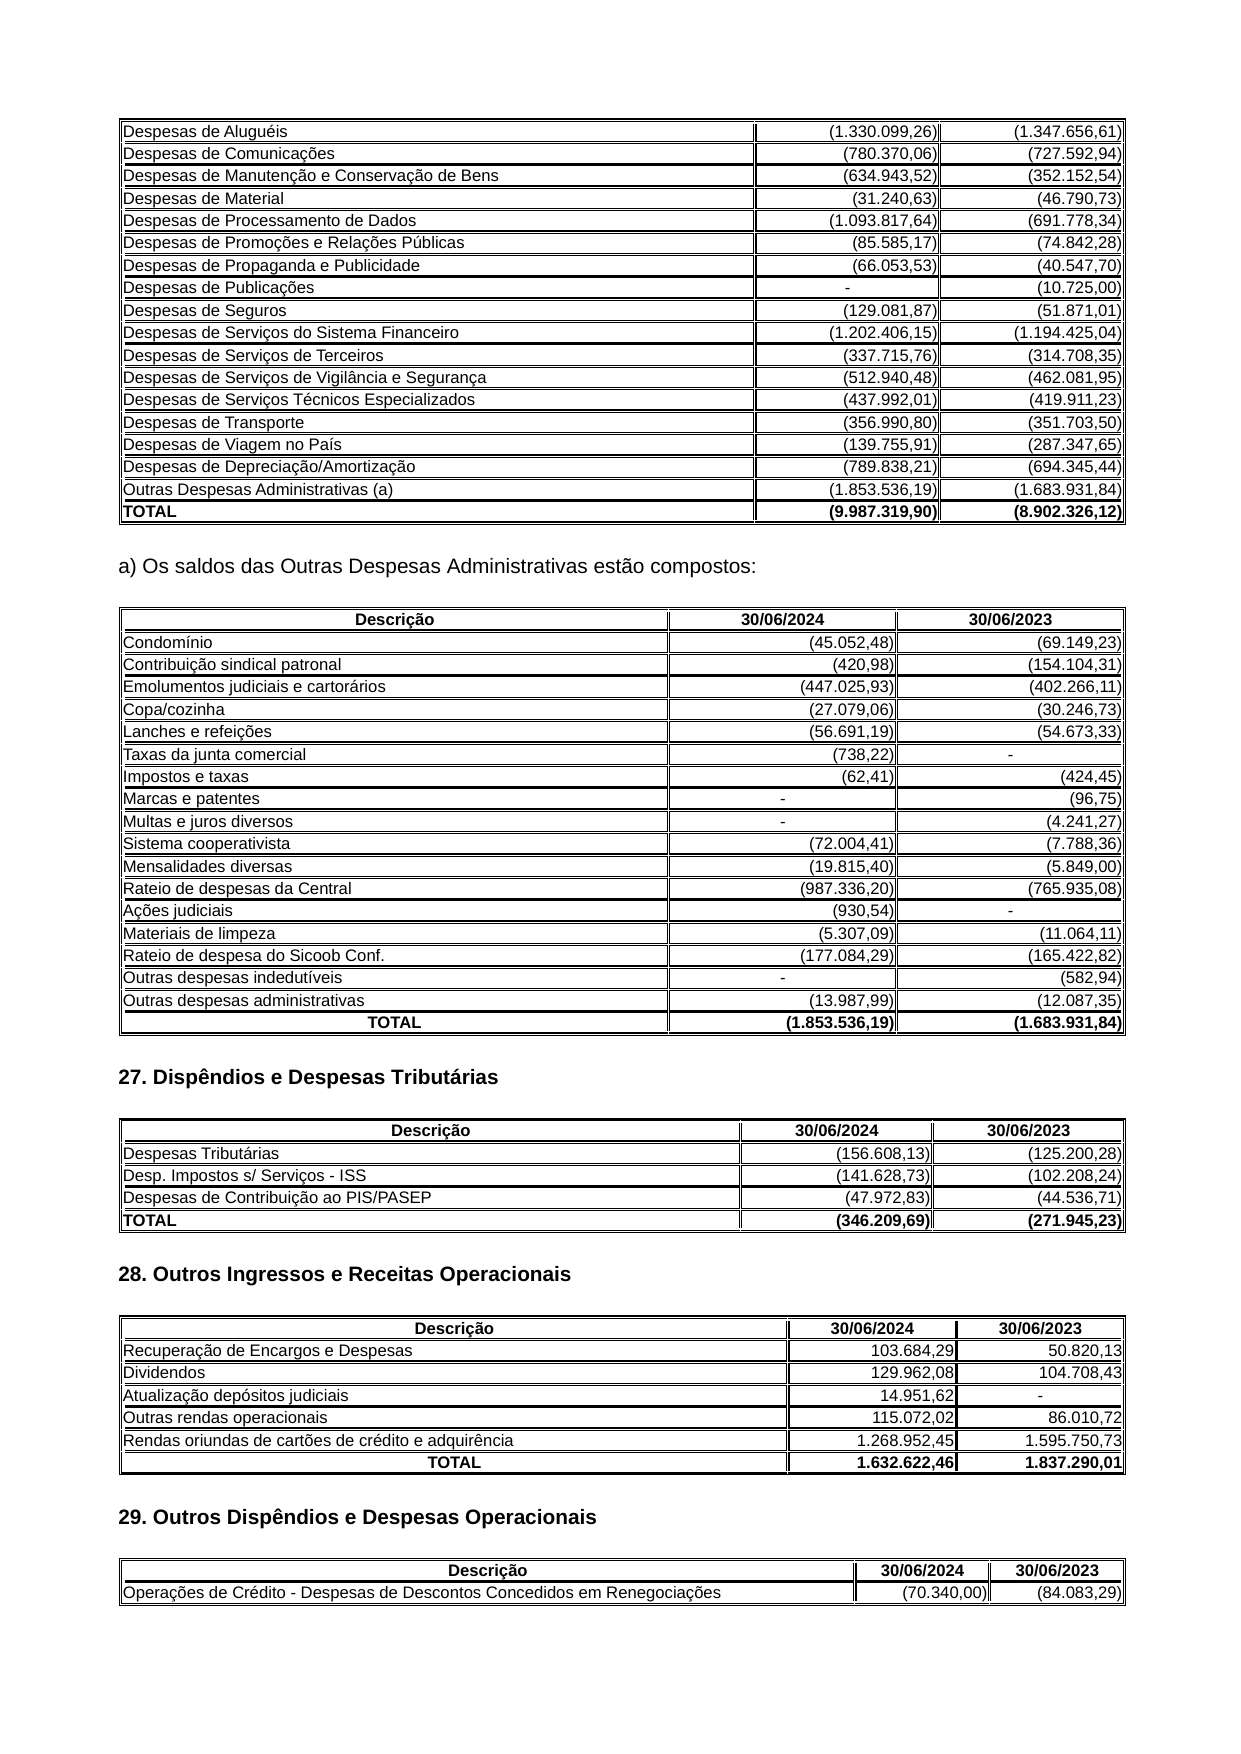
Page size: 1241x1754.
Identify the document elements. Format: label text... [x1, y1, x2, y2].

table_cell (19.815,40) [670, 857, 895, 876]
table_cell Despesas de Material [122, 185, 753, 208]
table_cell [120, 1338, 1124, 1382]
table_cell (437.992,01) [757, 390, 938, 409]
table_cell Emolumentos judiciais e cartorários [122, 674, 667, 696]
text 28. Outros Ingressos e Receitas Operacionais [118, 1262, 1122, 1286]
table_cell (72.004,41) [670, 834, 895, 853]
table_cell Sistema cooperativista [120, 831, 668, 853]
table_header 30/06/2023 [896, 610, 1123, 629]
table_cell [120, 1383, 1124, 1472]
table_cell Multas e juros diversos [122, 808, 667, 831]
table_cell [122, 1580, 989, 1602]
table_cell (356.990,80) [757, 413, 938, 432]
table_cell (30.246,73) [898, 696, 1123, 719]
table_cell (287.347,65) [940, 432, 1124, 454]
table_cell (165.422,82) [896, 943, 1124, 965]
table_cell (351.703,50) [941, 409, 1123, 432]
table_cell (271.945,23) [933, 1208, 1123, 1230]
table_cell Outras despesas administrativas [122, 988, 667, 1010]
table_cell (10.725,00) [941, 275, 1123, 297]
table_cell (5.849,00) [898, 853, 1123, 876]
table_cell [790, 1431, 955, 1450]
table_cell (154.104,31) [896, 652, 1124, 674]
table_cell Lanches e refeições [120, 719, 668, 741]
table_cell (765.935,08) [896, 876, 1124, 898]
table_cell Copa/cozinha [122, 696, 667, 719]
table_cell (4.241,27) [898, 808, 1123, 831]
table_cell Despesas de Viagem no País [120, 432, 755, 454]
table_cell (582,94) [898, 965, 1123, 987]
table_cell (9.987.319,90) [755, 502, 939, 521]
table_cell (420,98) [670, 655, 895, 674]
table_cell Rateio de despesas da Central [120, 876, 668, 898]
table_cell (66.053,53) [757, 256, 938, 275]
table_cell (129.081,87) [757, 301, 938, 320]
table_cell Despesas de Serviços Técnicos Especializados [120, 387, 755, 409]
table_cell - [670, 812, 895, 831]
table_cell (780.370,06) [757, 144, 938, 163]
table_cell (69.149,23) [898, 629, 1123, 652]
table_cell (85.585,17) [757, 234, 938, 252]
table_cell (1.853.536,19) [669, 1013, 896, 1032]
table_cell (56.691,19) [670, 722, 895, 741]
table_header Descrição [122, 610, 668, 629]
table_cell (47.972,83) [742, 1188, 931, 1207]
text 27. Dispêndios e Despesas Tributárias [118, 1065, 1122, 1089]
table_cell (738,22) [670, 745, 895, 763]
table_cell (727.592,94) [940, 141, 1124, 163]
table_cell (45.052,48) [670, 633, 895, 652]
table_cell (141.628,73) [742, 1166, 931, 1185]
table_cell (512.940,48) [757, 368, 938, 387]
table_cell TOTAL [122, 499, 755, 521]
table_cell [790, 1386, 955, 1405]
table_cell (5.307,09) [670, 924, 895, 943]
table_cell TOTAL [122, 1010, 668, 1032]
table_cell (424,45) [898, 764, 1123, 786]
table_cell (27.079,06) [670, 700, 895, 719]
table_header 30/06/2024 [741, 1121, 932, 1140]
table_cell Taxas da junta comercial [122, 741, 667, 763]
text a) Os saldos das Outras Despesas Administrativas estão compostos: [118, 554, 1122, 578]
table_cell (634.943,52) [757, 166, 938, 185]
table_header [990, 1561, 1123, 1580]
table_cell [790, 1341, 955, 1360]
table_cell (40.547,70) [941, 253, 1123, 275]
table_cell Despesas de Manutenção e Conservação de Bens [120, 163, 753, 185]
table_cell - [670, 789, 895, 808]
table_cell (462.081,95) [941, 365, 1123, 387]
table_header Descrição [122, 1317, 788, 1338]
table_cell (402.266,11) [898, 674, 1123, 696]
table_cell (1.683.931,84) [896, 1010, 1123, 1032]
table_cell (102.208,24) [933, 1163, 1124, 1185]
table_header 30/06/2024 [669, 610, 896, 629]
table_cell (1.683.931,84) [941, 476, 1123, 499]
table_cell (691.778,34) [940, 208, 1124, 230]
table_cell (11.064,11) [898, 920, 1123, 943]
table_cell (337.715,76) [757, 345, 938, 364]
table_cell (177.084,29) [670, 946, 895, 965]
table_cell (44.536,71) [934, 1185, 1123, 1207]
table_cell (12.087,35) [898, 988, 1123, 1010]
table_cell (1.202.406,15) [757, 323, 938, 342]
table_cell Despesas de Publicações [122, 275, 753, 297]
table_cell Outras despesas indedutíveis [122, 965, 667, 987]
text 29. Outros Dispêndios e Despesas Operacionais [118, 1504, 1122, 1528]
table_cell (8.902.326,12) [940, 499, 1123, 521]
table_header 30/06/2023 [933, 1121, 1123, 1140]
table_cell Impostos e taxas [122, 764, 667, 786]
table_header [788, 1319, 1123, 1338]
table_cell Despesas de Propaganda e Publicidade [122, 253, 753, 275]
table_cell - [898, 898, 1124, 920]
table_cell (139.755,91) [757, 435, 938, 454]
table_cell Contribuição sindical patronal [120, 652, 668, 674]
table_cell (346.209,69) [741, 1211, 932, 1230]
table_cell Despesas de Serviços do Sistema Financeiro [120, 320, 755, 342]
table_cell (930,54) [670, 901, 895, 920]
table_cell (1.194.425,04) [940, 320, 1124, 342]
table_cell (447.025,93) [670, 677, 895, 696]
table_cell Despesas de Comunicações [120, 141, 755, 163]
table_cell (62,41) [670, 767, 895, 786]
table_cell (31.240,63) [757, 189, 938, 208]
table_cell Mensalidades diversas [122, 853, 667, 876]
table_cell Despesas de Seguros [122, 297, 753, 320]
table_cell (1.093.817,64) [757, 211, 938, 230]
table_cell Despesas de Aluguéis [122, 120, 755, 141]
table_cell (156.608,13) [742, 1144, 931, 1163]
table_cell Desp. Impostos s/ Serviços - ISS [120, 1163, 741, 1185]
table_cell (987.336,20) [670, 879, 895, 898]
table_cell (96,75) [898, 786, 1123, 808]
table_cell (419.911,23) [940, 387, 1124, 409]
table_cell - [670, 969, 895, 987]
table_cell Despesas de Promoções e Relações Públicas [122, 230, 753, 252]
table_cell (51.871,01) [941, 297, 1123, 320]
table_cell Marcas e patentes [122, 786, 667, 808]
table_cell Despesas de Depreciação/Amortização [122, 454, 753, 476]
table_cell (789.838,21) [757, 458, 938, 476]
table_cell Condomínio [122, 629, 667, 652]
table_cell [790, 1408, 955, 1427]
table_cell Outras Despesas Administrativas (a) [122, 476, 753, 499]
table_cell Despesas de Serviços de Terceiros [122, 342, 753, 364]
table_header Descrição [122, 1121, 741, 1140]
table_cell Despesas de Contribuição ao PIS/PASEP [122, 1185, 739, 1207]
table_cell (694.345,44) [941, 454, 1123, 476]
table_cell (54.673,33) [896, 719, 1124, 741]
table_cell Despesas de Transporte [122, 409, 753, 432]
table_cell - [898, 741, 1123, 763]
table_cell Materiais de limpeza [122, 920, 667, 943]
table_cell (74.842,28) [941, 230, 1123, 252]
table_cell (352.152,54) [941, 163, 1124, 185]
table_cell Despesas Tributárias [122, 1140, 739, 1163]
table_cell (1.347.656,61) [940, 122, 1123, 141]
table_cell Ações judiciais [120, 898, 667, 920]
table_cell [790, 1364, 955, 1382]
table_cell (1.853.536,19) [757, 480, 938, 499]
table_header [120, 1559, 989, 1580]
table_cell Despesas de Serviços de Vigilância e Segurança [122, 365, 753, 387]
table_cell (125.200,28) [934, 1140, 1123, 1163]
table_cell - [757, 278, 938, 297]
table_cell (1.330.099,26) [755, 122, 939, 141]
table_cell Rateio de despesa do Sicoob Conf. [120, 943, 668, 965]
table_cell TOTAL [122, 1208, 741, 1230]
table_cell Despesas de Processamento de Dados [120, 208, 755, 230]
table_cell (13.987,99) [670, 991, 895, 1010]
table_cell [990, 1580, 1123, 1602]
table_cell (7.788,36) [896, 831, 1124, 853]
table_cell (46.790,73) [941, 185, 1123, 208]
table_cell (314.708,35) [941, 342, 1123, 364]
